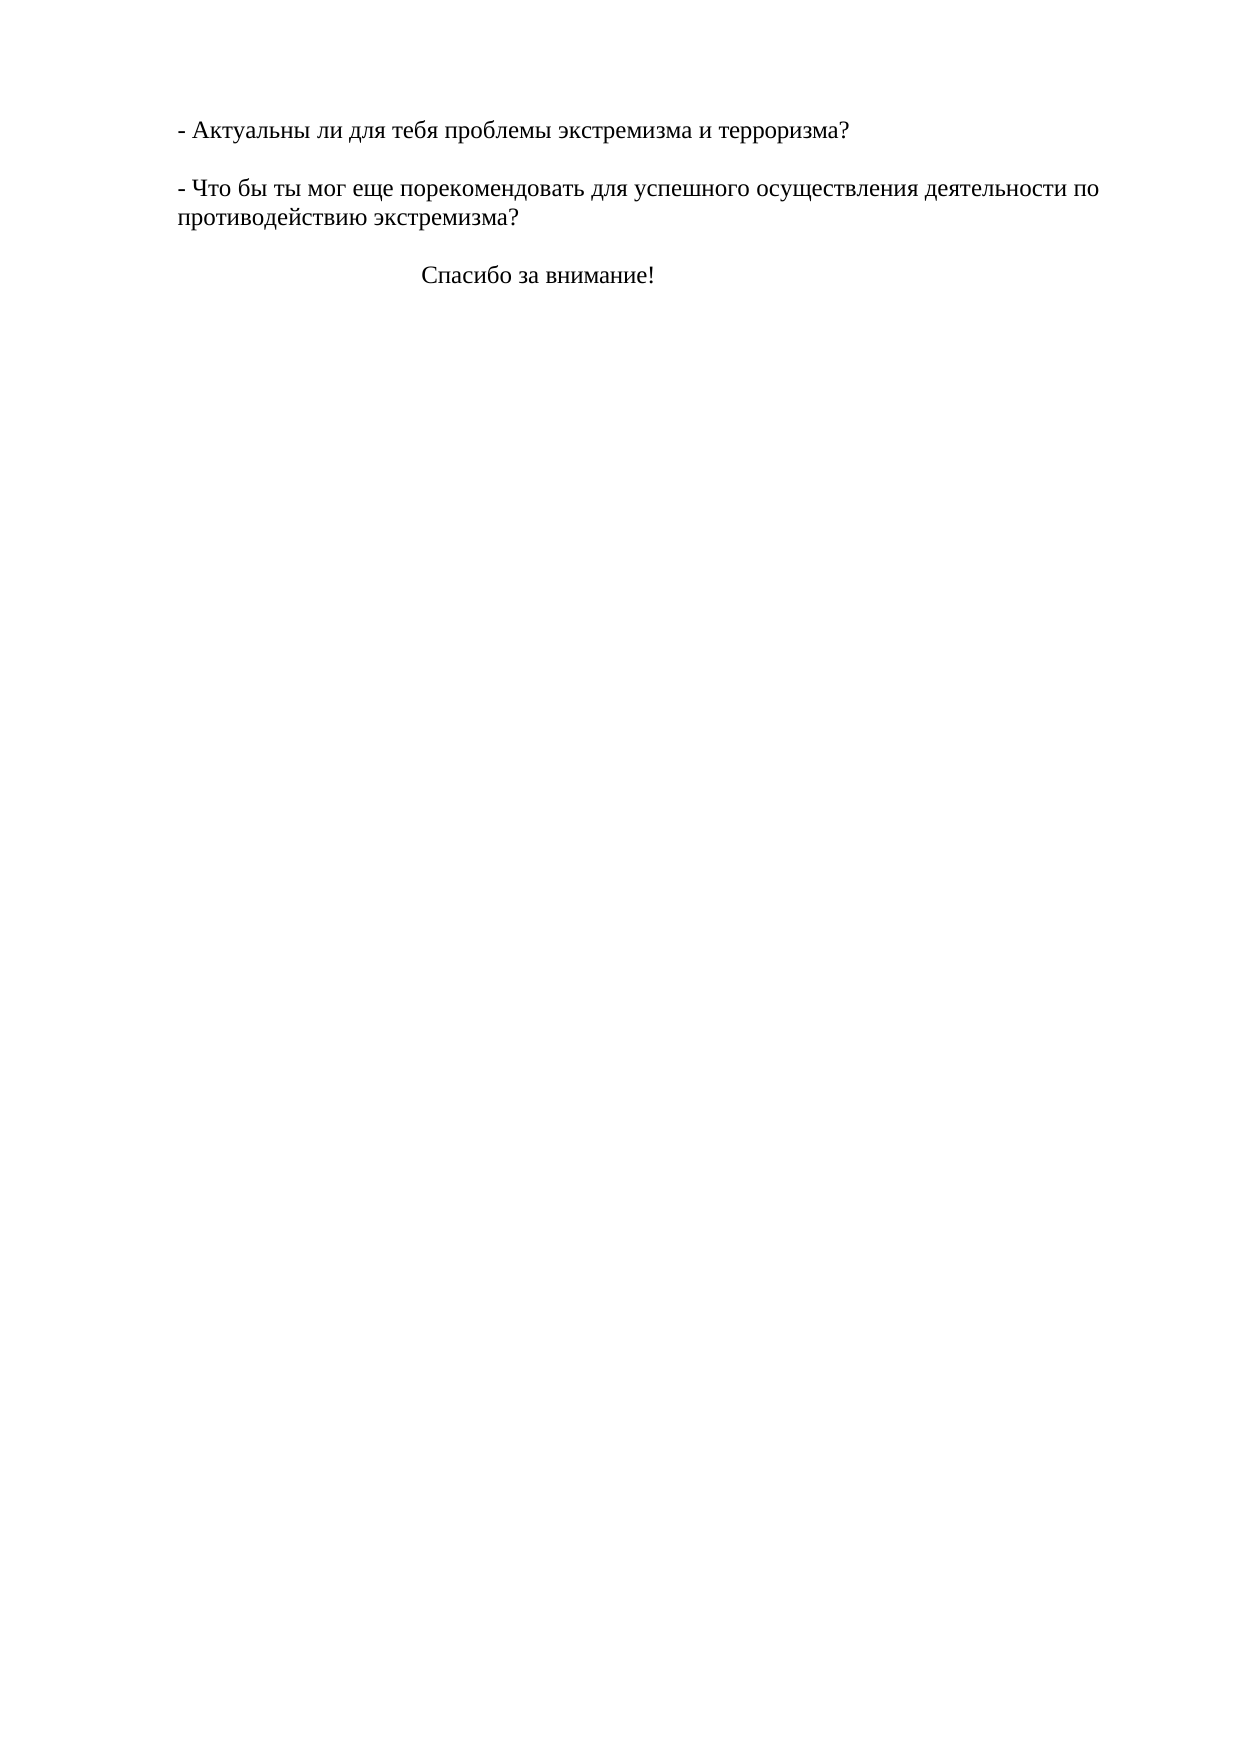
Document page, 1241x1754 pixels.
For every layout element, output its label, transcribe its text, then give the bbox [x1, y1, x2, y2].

list Актуальны ли для тебя проблемы экстремизма и терроризма? [177, 115, 1163, 144]
text Спасибо за внимание! [421, 260, 1163, 289]
list Что бы ты мог еще порекомендовать для успешного осуществления деятельности по противодействию экстремизма? [177, 173, 1099, 231]
